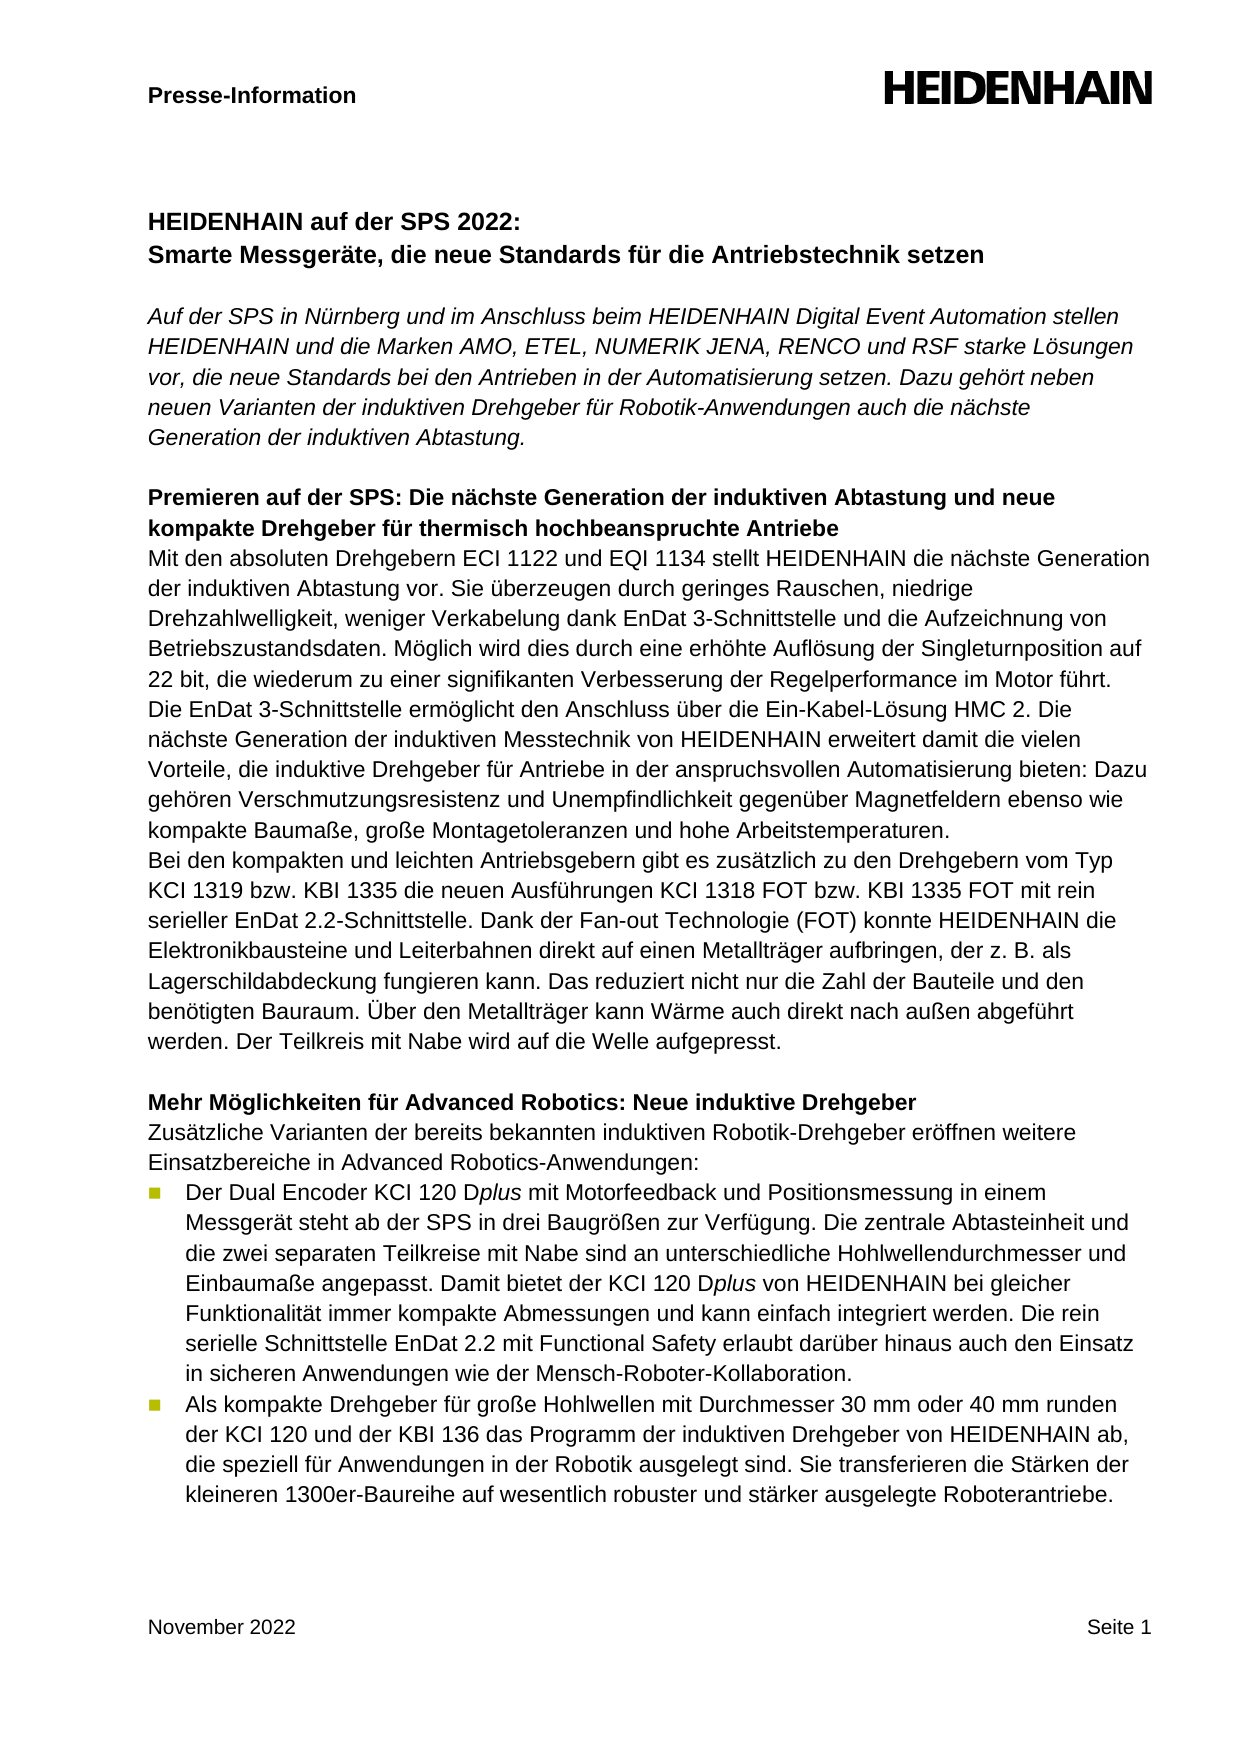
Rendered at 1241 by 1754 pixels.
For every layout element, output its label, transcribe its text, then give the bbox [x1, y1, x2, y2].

picture [884, 71, 1152, 104]
text HEIDENHAIN auf der SPS 2022: [148, 207, 1152, 236]
text Smarte Messgeräte, die neue Standards für die Antriebstechnik setzen [148, 240, 1152, 268]
text Zusätzliche Varianten der bereits bekannten induktiven Robotik-Drehgeber eröffnen weitere Einsatzbereiche in Advanced Robotics-Anwendungen: [148, 1119, 1152, 1175]
text Auf der SPS in Nürnberg und im Anschluss beim HEIDENHAIN Digital Event Automation stellen HEIDENHAIN und die Marken AMO, ETEL, NUMERIK JENA, RENCO und RSF starke Lösungen vor, die neue Standards bei den Antrieben in der Automatisierung setzen. Dazu gehört neben neuen Varianten der induktiven Drehgeber für Robotik-Anwendungen auch die nächste Generation der induktiven Abtastung. [148, 303, 1152, 450]
text Premieren auf der SPS: Die nächste Generation der induktiven Abtastung und neue kompakte Drehgeber für thermisch hochbeanspruchte Antriebe [148, 484, 1152, 541]
list Als kompakte Drehgeber für große Hohlwellen mit Durchmesser 30 mm oder 40 mm runden der KCI 120 und der KBI 136 das Programm der induktiven Drehgeber von HEIDENHAIN ab, die speziell für Anwendungen in der Robotik ausgelegt sind. Sie transferieren die Stärken der kleineren 1300er-Baureihe auf wesentlich robuster und stärker ausgelegte Roboterantriebe. [148, 1391, 1152, 1507]
text Mit den absoluten Drehgebern ECI 1122 und EQI 1134 stellt HEIDENHAIN die nächste Generation der induktiven Abtastung vor. Sie überzeugen durch geringes Rauschen, niedrige Drehzahlwelligkeit, weniger Verkabelung dank EnDat 3-Schnittstelle und die Aufzeichnung von Betriebszustandsdaten. Möglich wird dies durch eine erhöhte Auflösung der Singleturnposition auf 22 bit, die wiederum zu einer signifikanten Verbesserung der Regelperformance im Motor führt. Die EnDat 3-Schnittstelle ermöglicht den Anschluss über die Ein-Kabel-Lösung HMC 2. Die nächste Generation der induktiven Messtechnik von HEIDENHAIN erweitert damit die vielen Vorteile, die induktive Drehgeber für Antriebe in der anspruchsvollen Automatisierung bieten: Dazu gehören Verschmutzungsresistenz und Unempfindlichkeit gegenüber Magnetfeldern ebenso wie kompakte Baumaße, große Montagetoleranzen und hohe Arbeitstemperaturen. [148, 545, 1152, 843]
list Der Dual Encoder KCI 120 Dplus mit Motorfeedback und Positionsmessung in einem Messgerät steht ab der SPS in drei Baugrößen zur Verfügung. Die zentrale Abtasteinheit und die zwei separaten Teilkreise mit Nabe sind an unterschiedliche Hohlwellendurchmesser und Einbaumaße angepasst. Damit bietet der KCI 120 Dplus von HEIDENHAIN bei gleicher Funktionalität immer kompakte Abmessungen und kann einfach integriert werden. Die rein serielle Schnittstelle EnDat 2.2 mit Functional Safety erlaubt darüber hinaus auch den Einsatz in sicheren Anwendungen wie der Mensch-Roboter-Kollaboration. [148, 1179, 1152, 1387]
text Bei den kompakten und leichten Antriebsgebern gibt es zusätzlich zu den Drehgebern vom Typ KCI 1319 bzw. KBI 1335 die neuen Ausführungen KCI 1318 FOT bzw. KBI 1335 FOT mit rein serieller EnDat 2.2-Schnittstelle. Dank der Fan-out Technologie (FOT) konnte HEIDENHAIN die Elektronikbausteine und Leiterbahnen direkt auf einen Metallträger aufbringen, der z. B. als Lagerschildabdeckung fungieren kann. Das reduziert nicht nur die Zahl der Bauteile und den benötigten Bauraum. Über den Metallträger kann Wärme auch direkt nach außen abgeführt werden. Der Teilkreis mit Nabe wird auf die Welle aufgepresst. [148, 847, 1152, 1054]
text Mehr Möglichkeiten für Advanced Robotics: Neue induktive Drehgeber [148, 1088, 1152, 1115]
